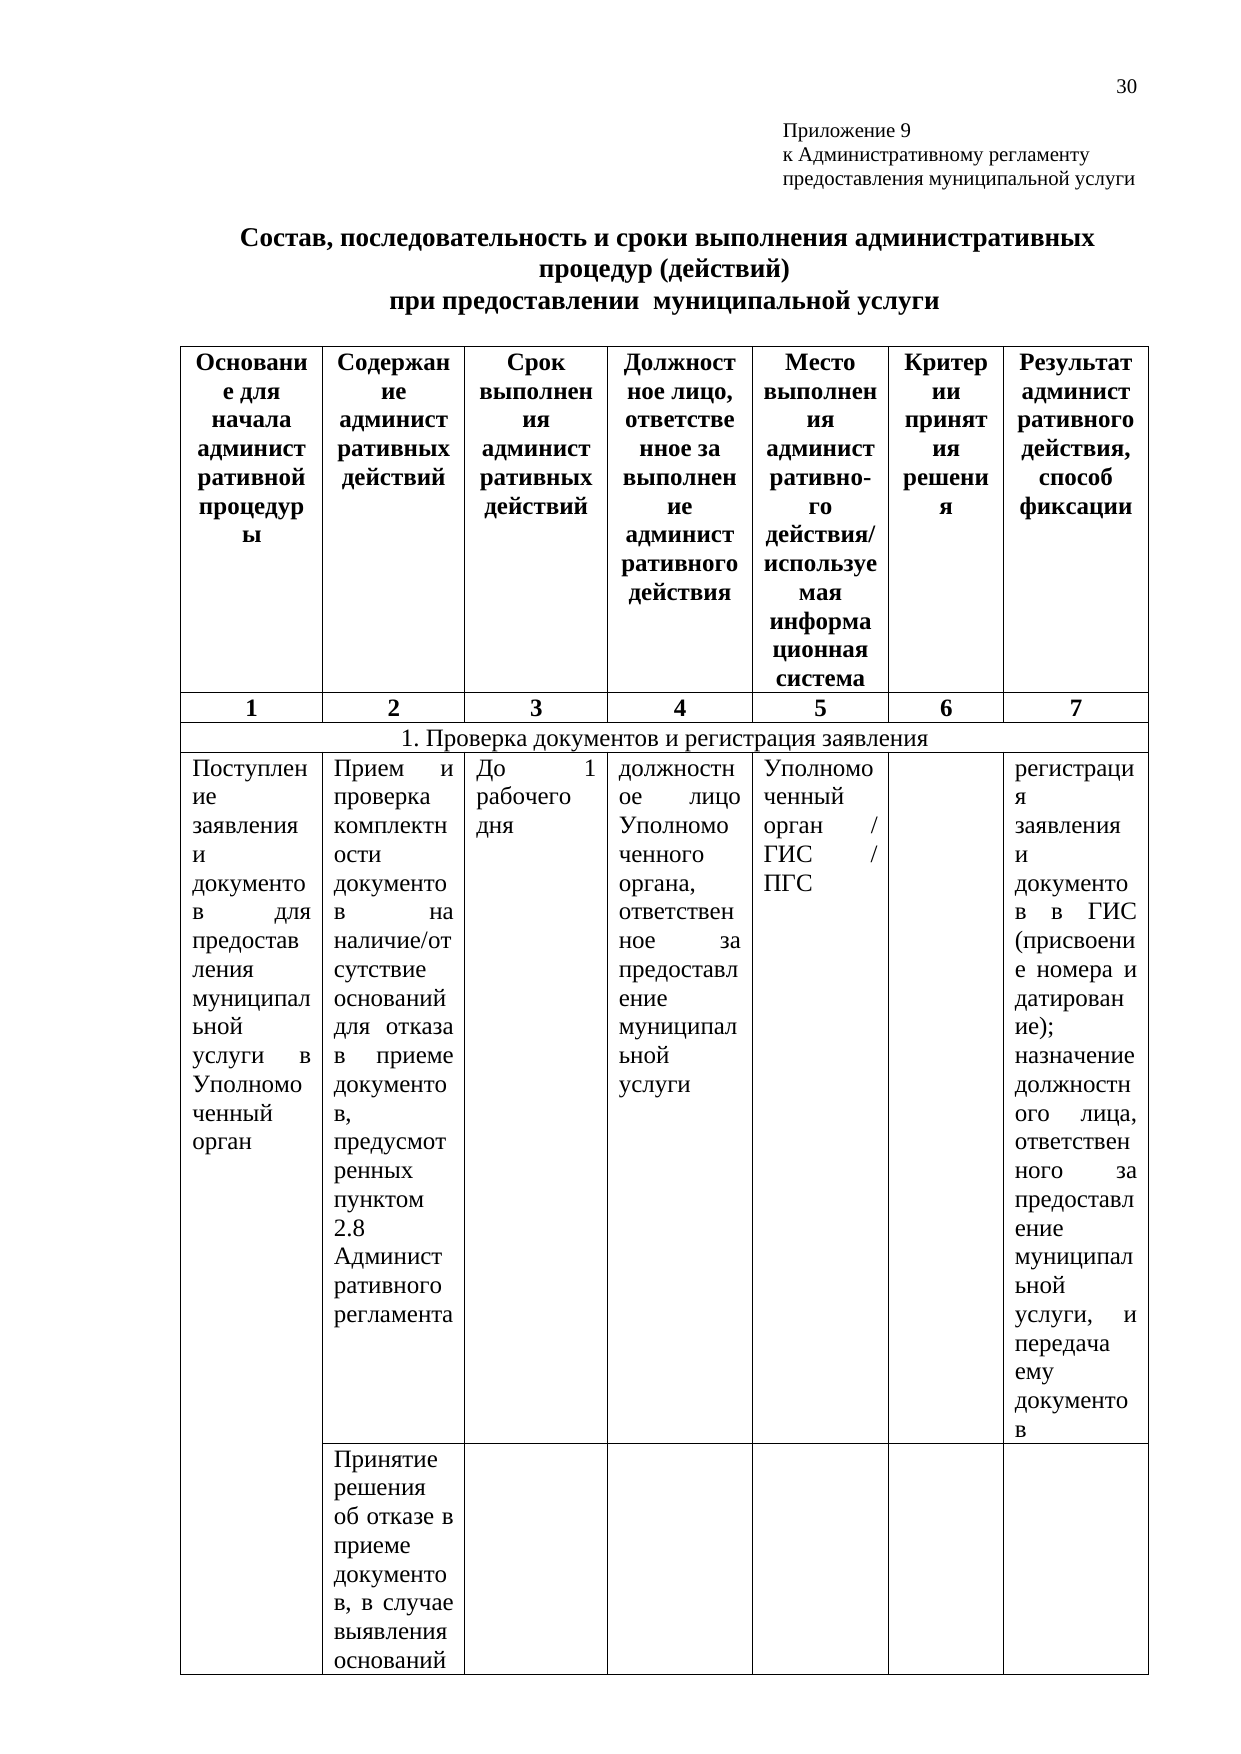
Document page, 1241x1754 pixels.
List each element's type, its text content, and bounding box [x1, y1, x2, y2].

table_cell 3 [465, 693, 607, 722]
table_cell 1. Проверка документов и регистрация заявления [181, 723, 1148, 752]
table_cell Прием и проверка комплектности документов на наличие/отсутствие оснований для отказа в приеме документов, предусмотренных пунктом 2.8 Административного регламента [323, 753, 464, 1443]
table_header Место выполнения административно-го действия/ используемая информационная система [753, 347, 888, 692]
table_cell [1004, 1444, 1148, 1674]
table_cell 4 [608, 693, 752, 722]
table_cell Поступление заявления и документов для предоставления муниципальной услуги в Уполномоченный орган [181, 753, 322, 1674]
text предоставления муниципальной услуги [783, 166, 1137, 190]
table_cell [889, 1444, 1003, 1674]
table_header Содержание административных действий [323, 347, 464, 692]
table_cell должностное лицо Уполномоченного органа, ответственное за предоставление муниципальной услуги [608, 753, 752, 1443]
table_header Срок выполнения административных действий [465, 347, 607, 692]
text Приложение 9 [783, 118, 1137, 142]
text при предоставлении муниципальной услуги [192, 284, 1137, 315]
table_cell 2 [323, 693, 464, 722]
table_cell 5 [753, 693, 888, 722]
table_cell [753, 1444, 888, 1674]
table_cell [323, 1444, 464, 1674]
text к Административному регламенту [783, 142, 1137, 166]
table_cell До 1 рабочего дня [465, 753, 607, 1443]
table_cell [889, 753, 1003, 1443]
table_cell 6 [889, 693, 1003, 722]
table_cell [608, 1444, 752, 1674]
text Состав, последовательность и сроки выполнения административных процедур (действий) [192, 221, 1137, 284]
table_header Критерии принятия решения [889, 347, 1003, 692]
table_cell [465, 1444, 607, 1674]
table_cell 1 [181, 693, 322, 722]
table_header Основание для начала административной процедуры [181, 347, 322, 692]
table_header Должностное лицо, ответственное за выполнение административного действия [608, 347, 752, 692]
table_header Результат административного действия, способ фиксации [1004, 347, 1148, 692]
table_cell 7 [1004, 693, 1148, 722]
table_cell регистрация заявления и документов в ГИС (присвоение номера и датирование); назначение должностного лица, ответственного за предоставление муниципальной услуги, и передача ему документов [1004, 753, 1148, 1443]
table_cell Уполномоченный орган / ГИС / ПГС [753, 753, 888, 1443]
